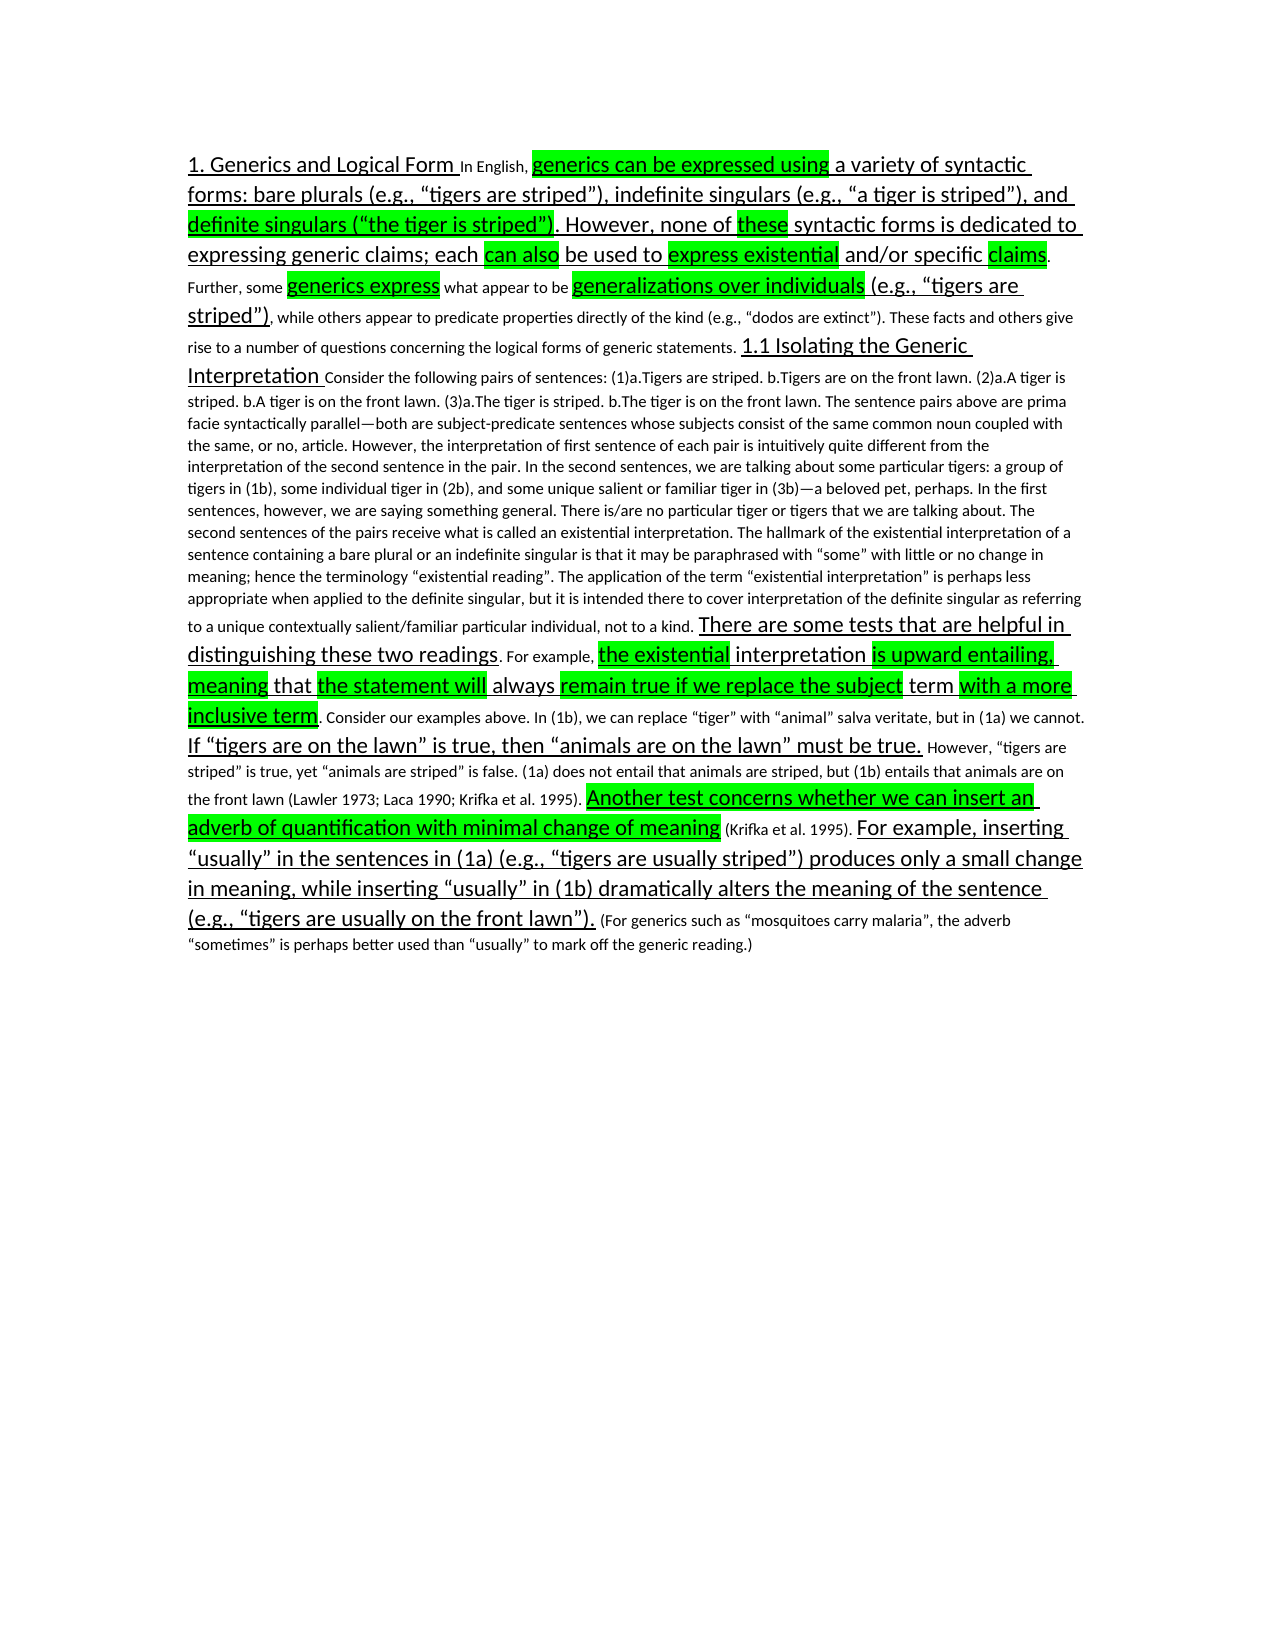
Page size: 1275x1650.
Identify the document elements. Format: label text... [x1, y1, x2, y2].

text 1. Generics and Logical Form In English, generics can be expressed using a variety of syntactic forms: bare plurals (e.g., “tigers are striped”), indefinite singulars (e.g., “a tiger is striped”), and definite singulars (“the tiger is striped”). However, none of these syntactic forms is dedicated to expressing generic claims; each can also be used to express existential and/or specific claims. Further, some generics express what appear to be generalizations over individuals (e.g., “tigers are striped”), while others appear to predicate properties directly of the kind (e.g., “dodos are extinct”). These facts and others give rise to a number of questions concerning the logical forms of generic statements. 1.1 Isolating the Generic Interpretation Consider the following pairs of sentences: (1)a.Tigers are striped. b.Tigers are on the front lawn. (2)a.A tiger is striped. b.A tiger is on the front lawn. (3)a.The tiger is striped. b.The tiger is on the front lawn. The sentence pairs above are prima facie syntactically parallel—both are subject-predicate sentences whose subjects consist of the same common noun coupled with the same, or no, article. However, the interpretation of first sentence of each pair is intuitively quite different from the interpretation of the second sentence in the pair. In the second sentences, we are talking about some particular tigers: a group of tigers in (1b), some individual tiger in (2b), and some unique salient or familiar tiger in (3b)—a beloved pet, perhaps. In the first sentences, however, we are saying something general. There is/are no particular tiger or tigers that we are talking about. The second sentences of the pairs receive what is called an existential interpretation. The hallmark of the existential interpretation of a sentence containing a bare plural or an indefinite singular is that it may be paraphrased with “some” with little or no change in meaning; hence the terminology “existential reading”. The application of the term “existential interpretation” is perhaps less appropriate when applied to the definite singular, but it is intended there to cover interpretation of the definite singular as referring to a unique contextually salient/familiar particular individual, not to a kind. There are some tests that are helpful in distinguishing these two readings. For example, the existential interpretation is upward entailing, meaning that the statement will always remain true if we replace the subject term with a more inclusive term. Consider our examples above. In (1b), we can replace “tiger” with “animal” salva veritate, but in (1a) we cannot. If “tigers are on the lawn” is true, then “animals are on the lawn” must be true. However, “tigers are striped” is true, yet “animals are striped” is false. (1a) does not entail that animals are striped, but (1b) entails that animals are on the front lawn (Lawler 1973; Laca 1990; Krifka et al. 1995). Another test concerns whether we can insert an adverb of quantification with minimal change of meaning (Krifka et al. 1995). For example, inserting “usually” in the sentences in (1a) (e.g., “tigers are usually striped”) produces only a small change in meaning, while inserting “usually” in (1b) dramatically alters the meaning of the sentence (e.g., “tigers are usually on the front lawn”). (For generics such as “mosquitoes carry malaria”, the adverb “sometimes” is perhaps better used than “usually” to mark off the generic reading.) [187, 150, 1087, 954]
